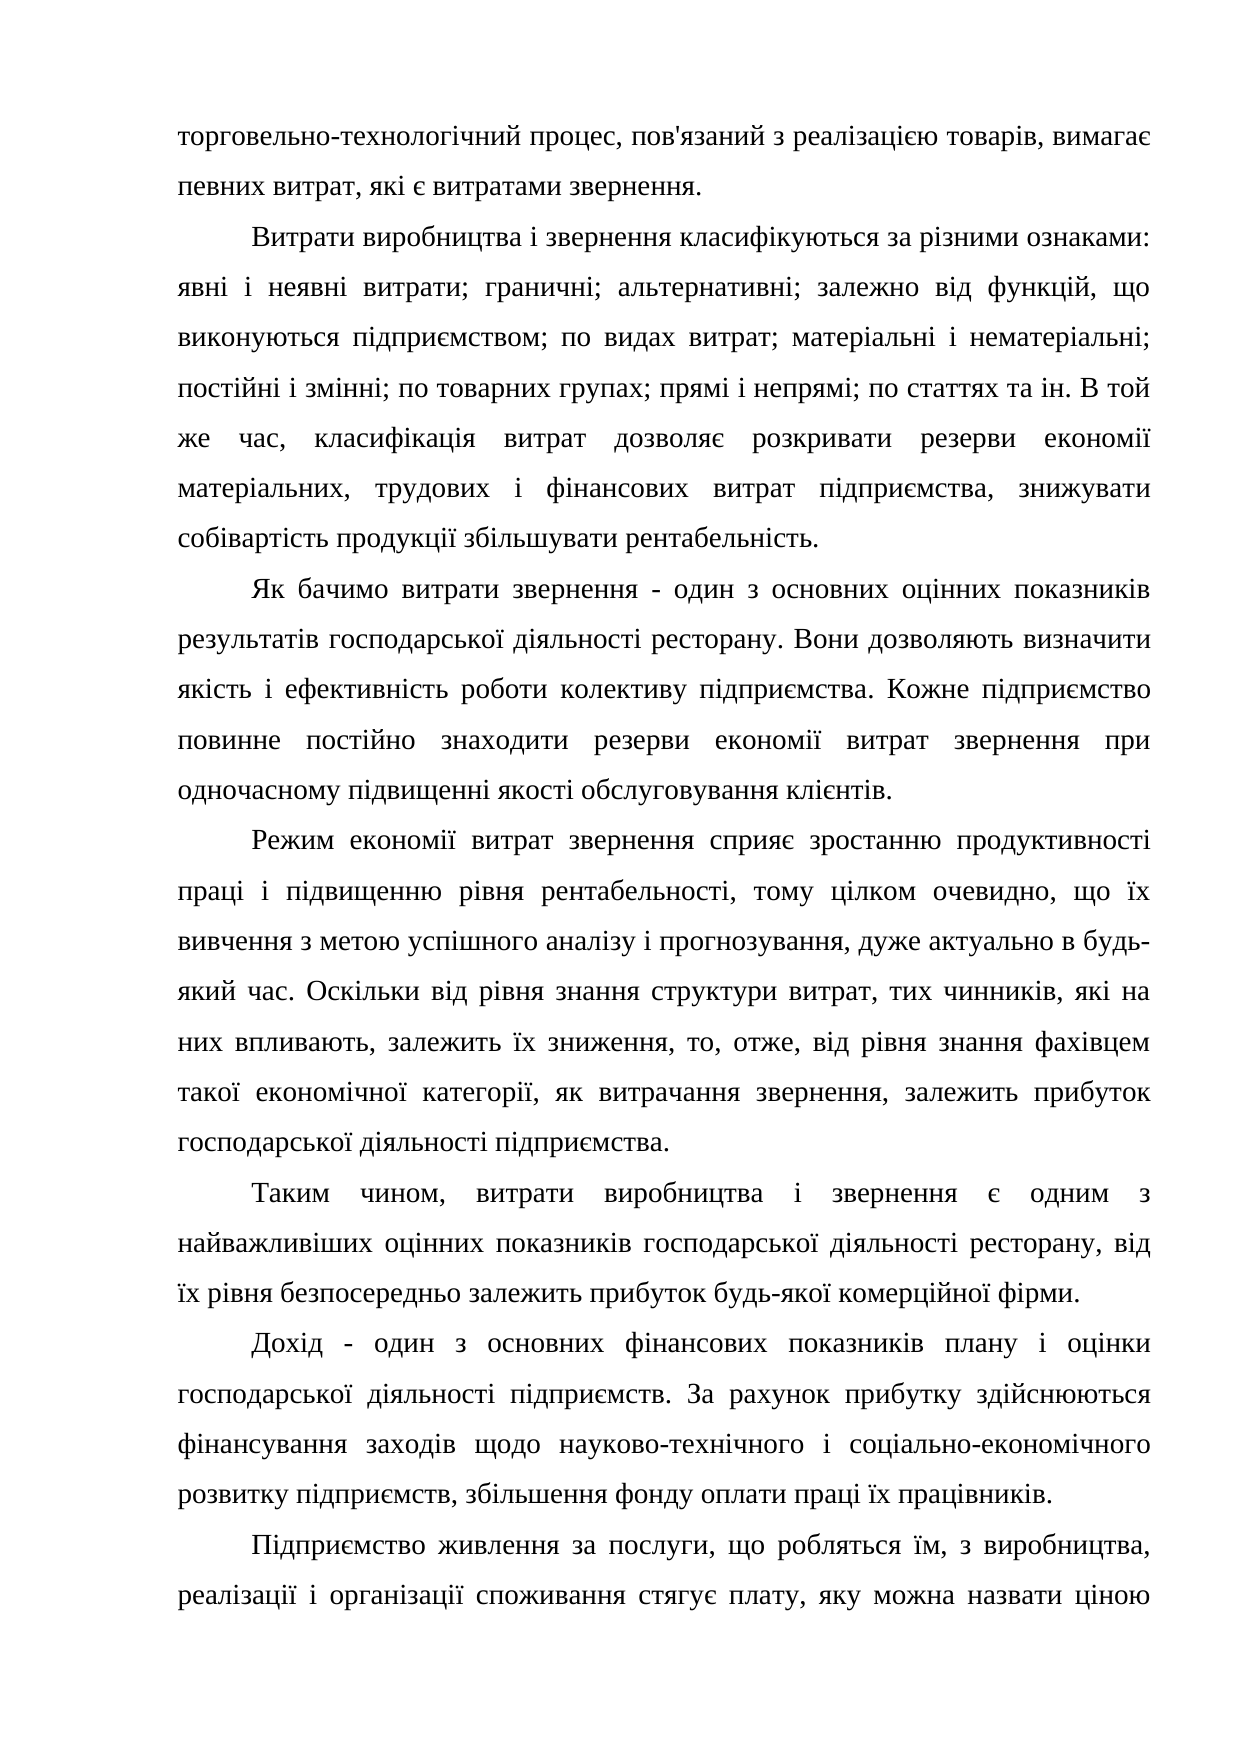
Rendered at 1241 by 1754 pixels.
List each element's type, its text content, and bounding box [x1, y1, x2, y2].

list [177, 118, 1152, 202]
list Дохід - один з основних фінансових показників плану і оцінки господарської діяльності підприємств. За рахунок прибутку здійснюються фінансування заходів щодо науково-технічного і соціально-економічного розвитку підприємств, збільшення фонду оплати праці їх працівників. [177, 1326, 1152, 1510]
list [177, 1527, 1152, 1611]
list Як бачимо витрати звернення - один з основних оцінних показників результатів господарської діяльності ресторану. Вони дозволяють визначити якість і ефективність роботи колективу підприємства. Кожне підприємство повинне постійно знаходити резерви економії витрат звернення при одночасному підвищенні якості обслуговування клієнтів. [177, 571, 1152, 806]
list Режим економії витрат звернення сприяє зростанню продуктивності праці і підвищенню рівня рентабельності, тому цілком очевидно, що їх вивчення з метою успішного аналізу і прогнозування, дуже актуально в будь-який час. Оскільки від рівня знання структури витрат, тих чинників, які на них впливають, залежить їх зниження, то, отже, від рівня знання фахівцем такої економічної категорії, як витрачання звернення, залежить прибуток господарської діяльності підприємства. [177, 822, 1152, 1158]
list Таким чином, витрати виробництва і звернення є одним з найважливіших оцінних показників господарської діяльності ресторану, від їх рівня безпосередньо залежить прибуток будь-якої комерційної фірми. [177, 1175, 1152, 1309]
list Витрати виробництва і звернення класифікуються за різними ознаками: явні і неявні витрати; граничні; альтернативні; залежно від функцій, що виконуються підприємством; по видах витрат; матеріальні і нематеріальні; постійні і змінні; по товарних групах; прямі і непрямі; по статтях та ін. В той же час, класифікація витрат дозволяє розкривати резерви економії матеріальних, трудових і фінансових витрат підприємства, знижувати собівартість продукції збільшувати рентабельність. [177, 219, 1152, 554]
